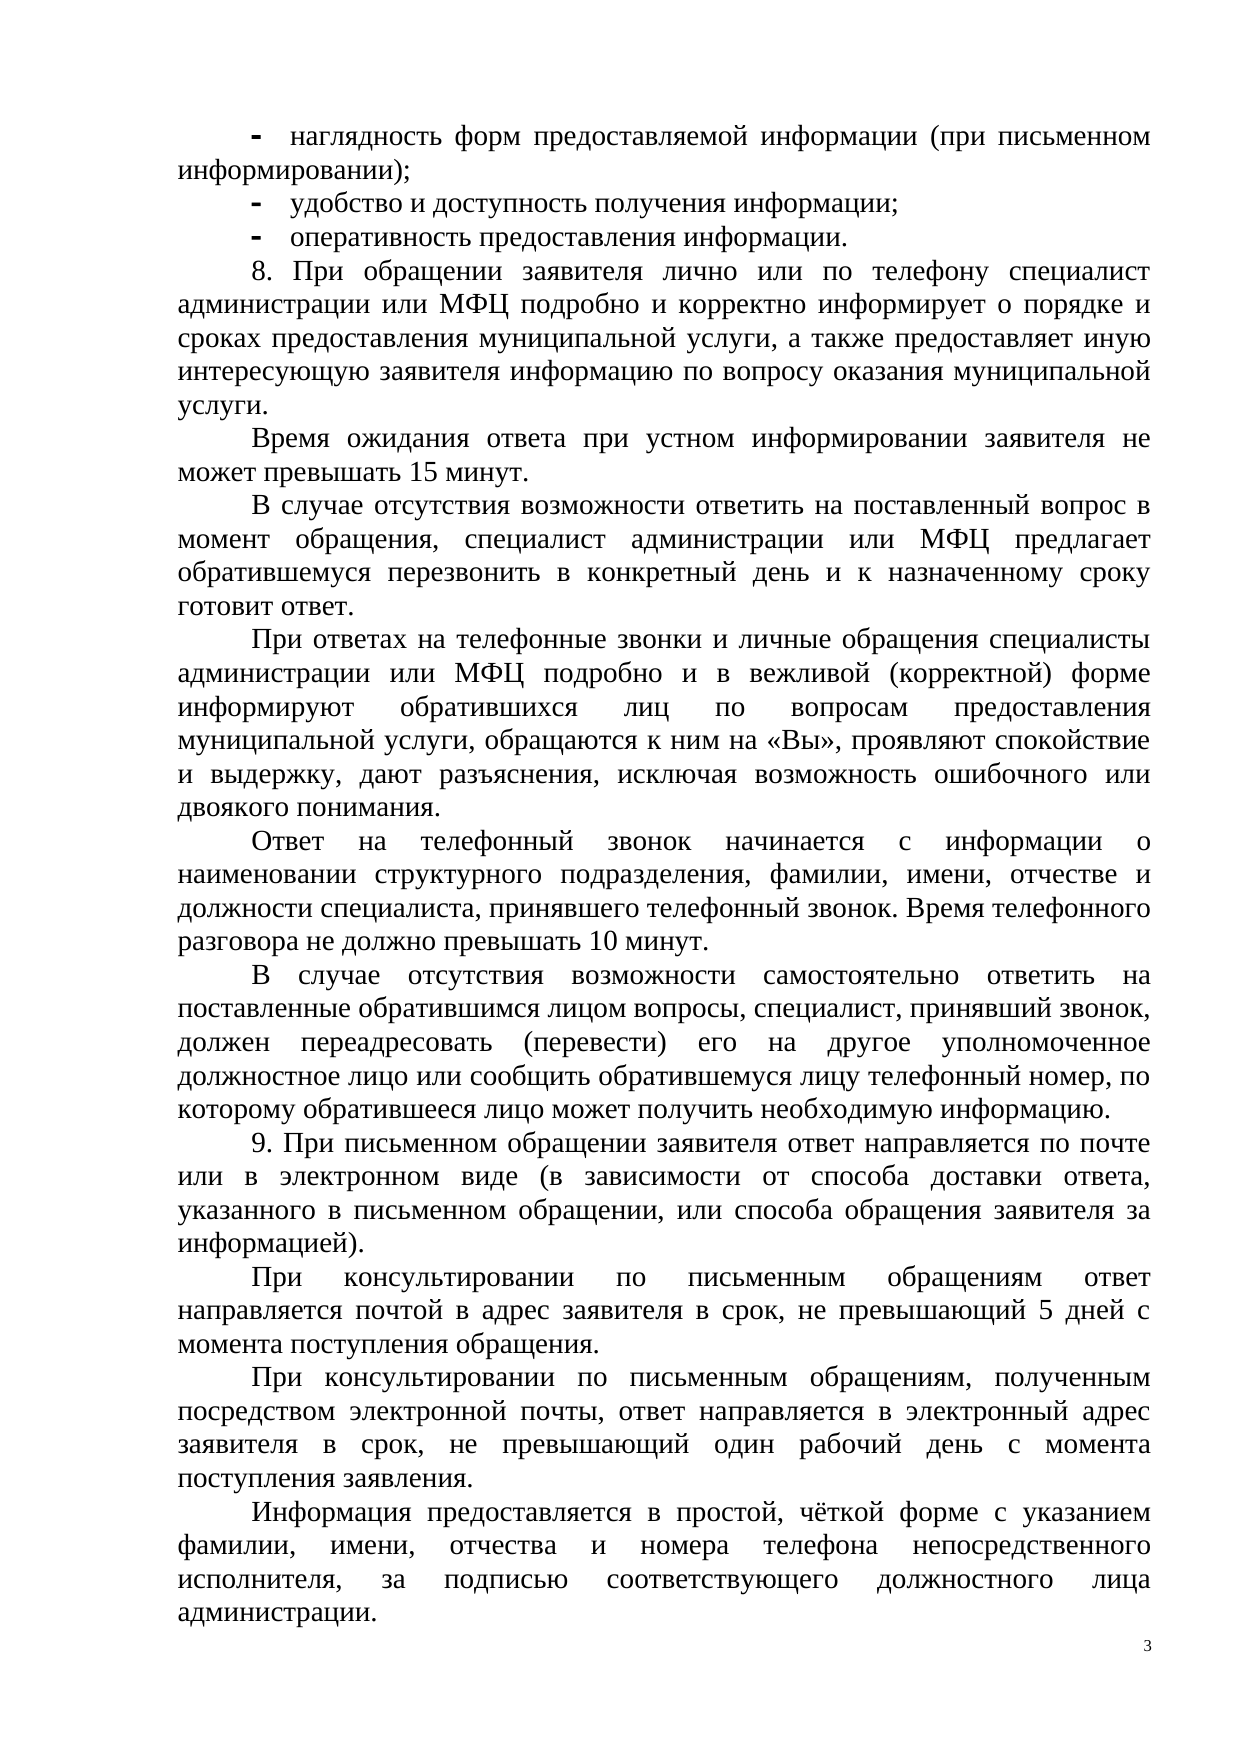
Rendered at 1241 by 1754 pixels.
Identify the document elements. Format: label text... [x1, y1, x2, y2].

text Ответ на телефонный звонок начинается с информации о наименовании структурного подразделения, фамилии, имени, отчестве и должности специалиста, принявшего телефонный звонок. Время телефонного разговора не должно превышать 10 минут. [177, 823, 1152, 957]
text 8. При обращении заявителя лично или по телефону специалист администрации или МФЦ подробно и корректно информирует о порядке и сроках предоставления муниципальной услуги, а также предоставляет иную интересующую заявителя информацию по вопросу оказания муниципальной услуги. [177, 253, 1152, 420]
text 9. При письменном обращении заявителя ответ направляется по почте или в электронном виде (в зависимости от способа доставки ответа, указанного в письменном обращении, или способа обращения заявителя за информацией). [177, 1125, 1152, 1259]
list оперативность предоставления информации. [177, 219, 1152, 253]
text При консультировании по письменным обращениям, полученным посредством электронной почты, ответ направляется в электронный адрес заявителя в срок, не превышающий один рабочий день с момента поступления заявления. [177, 1359, 1152, 1494]
text В случае отсутствия возможности ответить на поставленный вопрос в момент обращения, специалист администрации или МФЦ предлагает обратившемуся перезвонить в конкретный день и к назначенному сроку готовит ответ. [177, 487, 1152, 622]
list наглядность форм предоставляемой информации (при письменном информировании); [177, 118, 1152, 185]
text Время ожидания ответа при устном информировании заявителя не может превышать 15 минут. [177, 420, 1152, 487]
text В случае отсутствия возможности самостоятельно ответить на поставленные обратившимся лицом вопросы, специалист, принявший звонок, должен переадресовать (перевести) его на другое уполномоченное должностное лицо или сообщить обратившемуся лицу телефонный номер, по которому обратившееся лицо может получить необходимую информацию. [177, 957, 1152, 1125]
text При консультировании по письменным обращениям ответ направляется почтой в адрес заявителя в срок, не превышающий 5 дней с момента поступления обращения. [177, 1259, 1152, 1359]
text При ответах на телефонные звонки и личные обращения специалисты администрации или МФЦ подробно и в вежливой (корректной) форме информируют обратившихся лиц по вопросам предоставления муниципальной услуги, обращаются к ним на «Вы», проявляют спокойствие и выдержку, дают разъяснения, исключая возможность ошибочного или двоякого понимания. [177, 622, 1152, 823]
text Информация предоставляется в простой, чёткой форме с указанием фамилии, имени, отчества и номера телефона непосредственного исполнителя, за подписью соответствующего должностного лица администрации. [177, 1494, 1152, 1628]
list удобство и доступность получения информации; [177, 185, 1152, 219]
